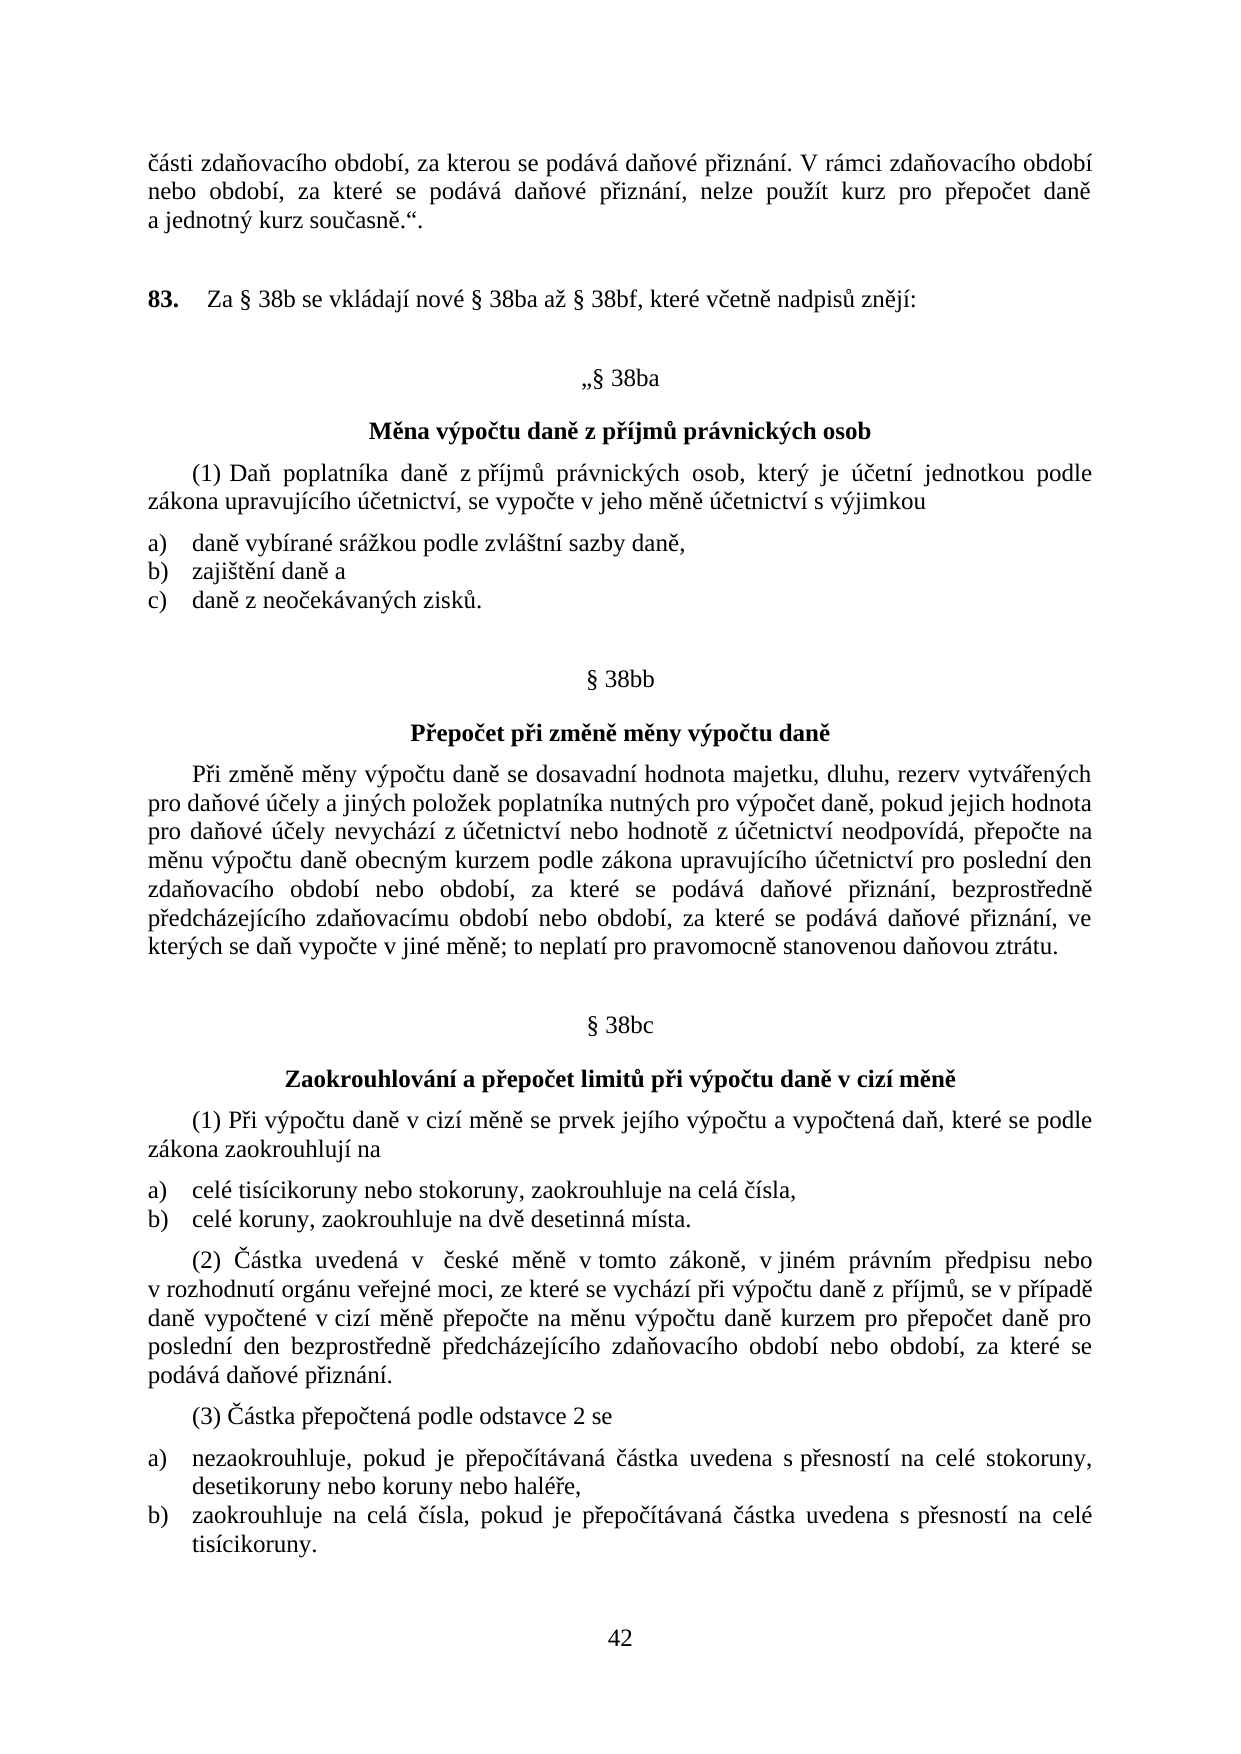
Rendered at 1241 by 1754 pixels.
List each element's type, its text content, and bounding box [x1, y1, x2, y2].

text b) zaokrouhluje na celá čísla, pokud je přepočítávaná částka uvedena s přesností na celé tisícikoruny. [148, 1500, 1093, 1558]
text a) nezaokrouhluje, pokud je přepočítávaná částka uvedena s přesností na celé stokoruny, desetikoruny nebo koruny nebo haléře, [148, 1443, 1093, 1500]
list (1) Při výpočtu daně v cizí měně se prvek jejího výpočtu a vypočtená daň, které se podle zákona zaokrouhlují na [148, 1105, 1093, 1163]
list (2) Částka uvedená v české měně v tomto zákoně, v jiném právním předpisu nebo v rozhodnutí orgánu veřejné moci, ze které se vychází při výpočtu daně z příjmů, se v případě daně vypočtené v cizí měně přepočte na měnu výpočtu daně kurzem pro přepočet daně pro poslední den bezprostředně předcházejícího zdaňovacího období nebo období, za které se podává daňové přiznání. [148, 1245, 1093, 1389]
text Zaokrouhlování a přepočet limitů při výpočtu daně v cizí měně [148, 1064, 1093, 1093]
text § 38bc [148, 1010, 1093, 1039]
text a) daně vybírané srážkou podle zvláštní sazby daně, [148, 528, 1093, 556]
text „§ 38ba [148, 363, 1093, 391]
text § 38bb [148, 664, 1093, 693]
text Přepočet při změně měny výpočtu daně [148, 718, 1093, 746]
text Daň poplatníka daně z příjmů právnických osob, který je účetní jednotkou podle zákona upravujícího účetnictví, se vypočte v jeho měně účetnictví s výjimkou [148, 458, 1093, 515]
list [148, 148, 1093, 234]
list Při změně měny výpočtu daně se dosavadní hodnota majetku, dluhu, rezerv vytvářených pro daňové účely a jiných položek poplatníka nutných pro výpočet daně, pokud jejich hodnota pro daňové účely nevychází z účetnictví nebo hodnotě z účetnictví neodpovídá, přepočte na měnu výpočtu daně obecným kurzem podle zákona upravujícího účetnictví pro poslední den zdaňovacího období nebo období, za které se podává daňové přiznání, bezprostředně předcházejícího zdaňovacímu období nebo období, za které se podává daňové přiznání, ve kterých se daň vypočte v jiné měně; to neplatí pro pravomocně stanovenou daňovou ztrátu. [148, 759, 1093, 960]
list Za § 38b se vkládají nové § 38ba až § 38bf, které včetně nadpisů znějí: [148, 284, 1093, 313]
text Měna výpočtu daně z příjmů právnických osob [148, 416, 1093, 445]
list (3) Částka přepočtená podle odstavce 2 se [148, 1401, 1093, 1430]
text b) zajištění daně a [148, 556, 1093, 585]
text a) celé tisícikoruny nebo stokoruny, zaokrouhluje na celá čísla, [148, 1175, 1093, 1204]
text b) celé koruny, zaokrouhluje na dvě desetinná místa. [148, 1204, 1093, 1233]
text c) daně z neočekávaných zisků. [148, 585, 1093, 614]
